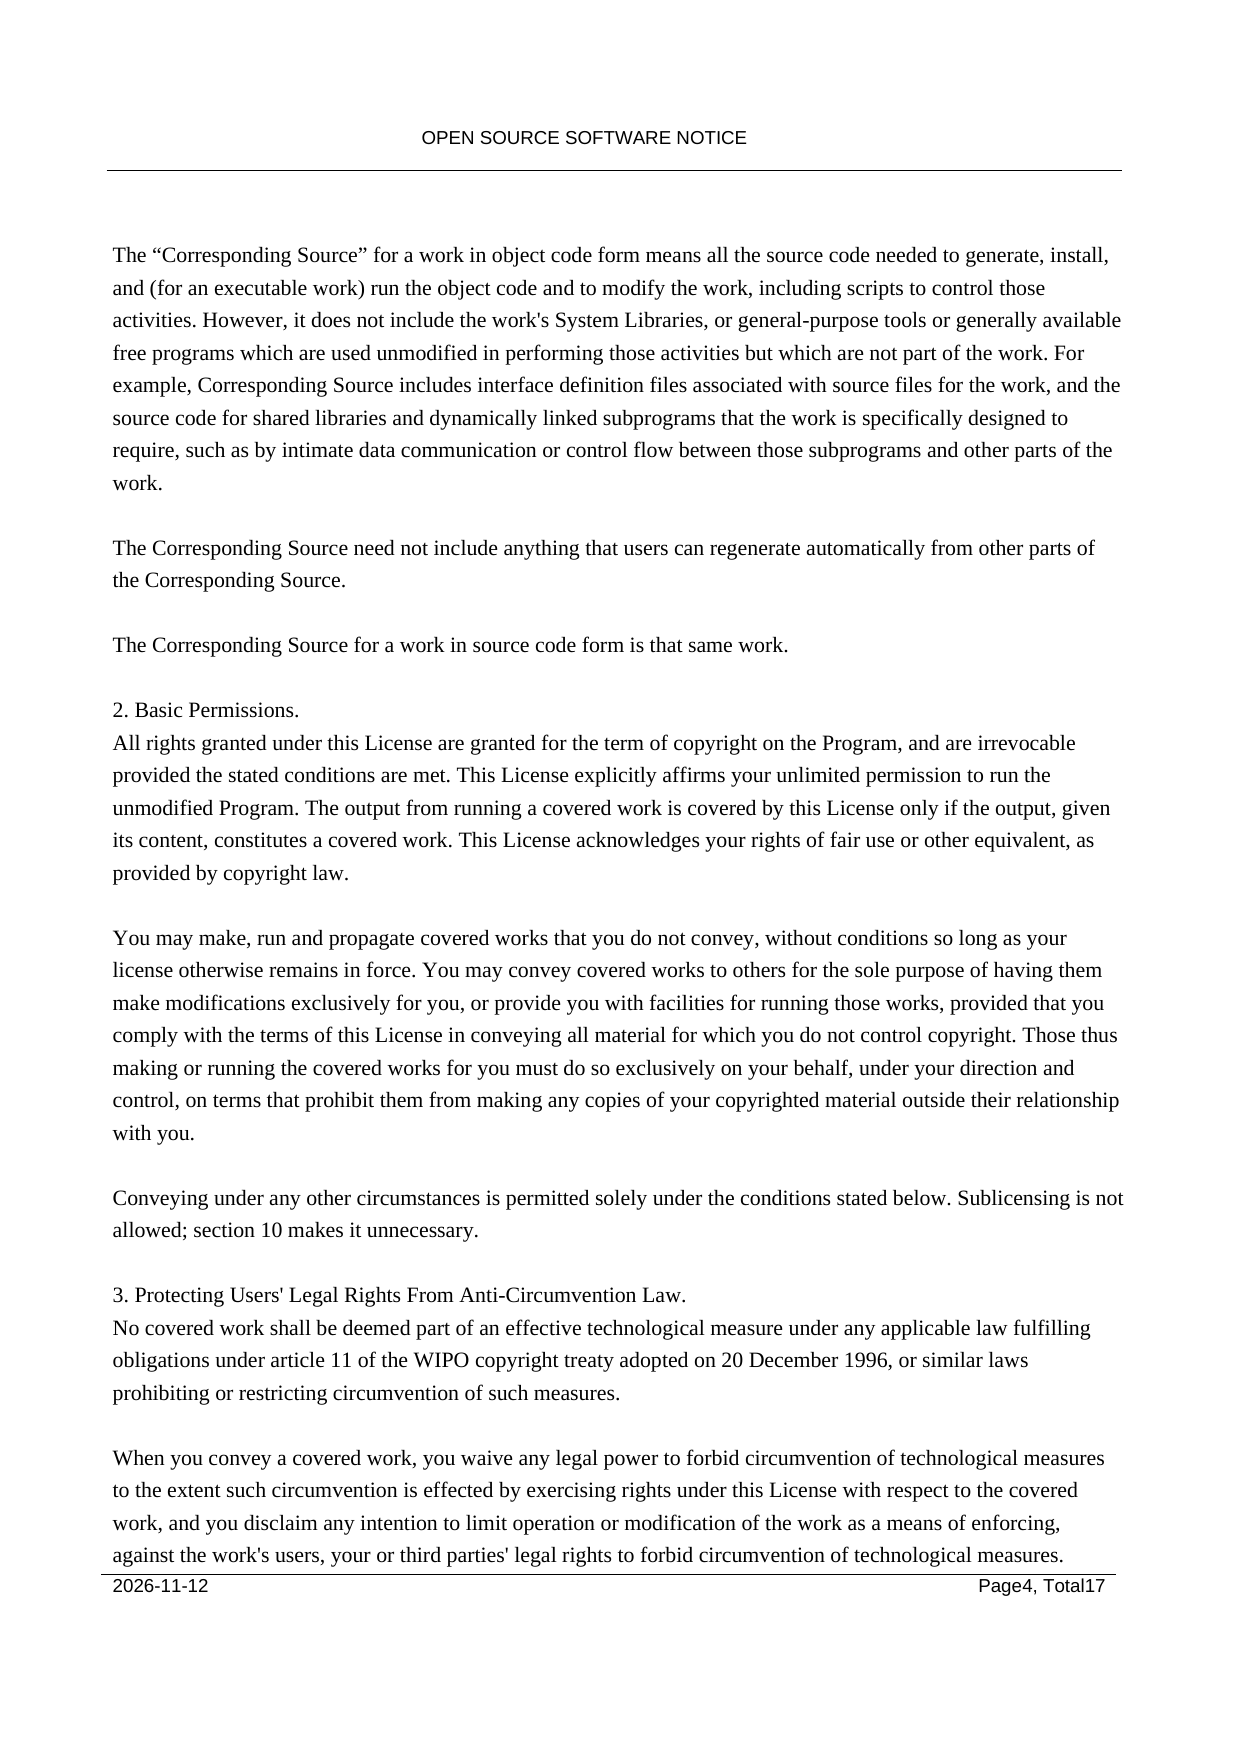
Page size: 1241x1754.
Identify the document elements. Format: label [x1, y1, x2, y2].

text [112, 206, 1128, 1571]
